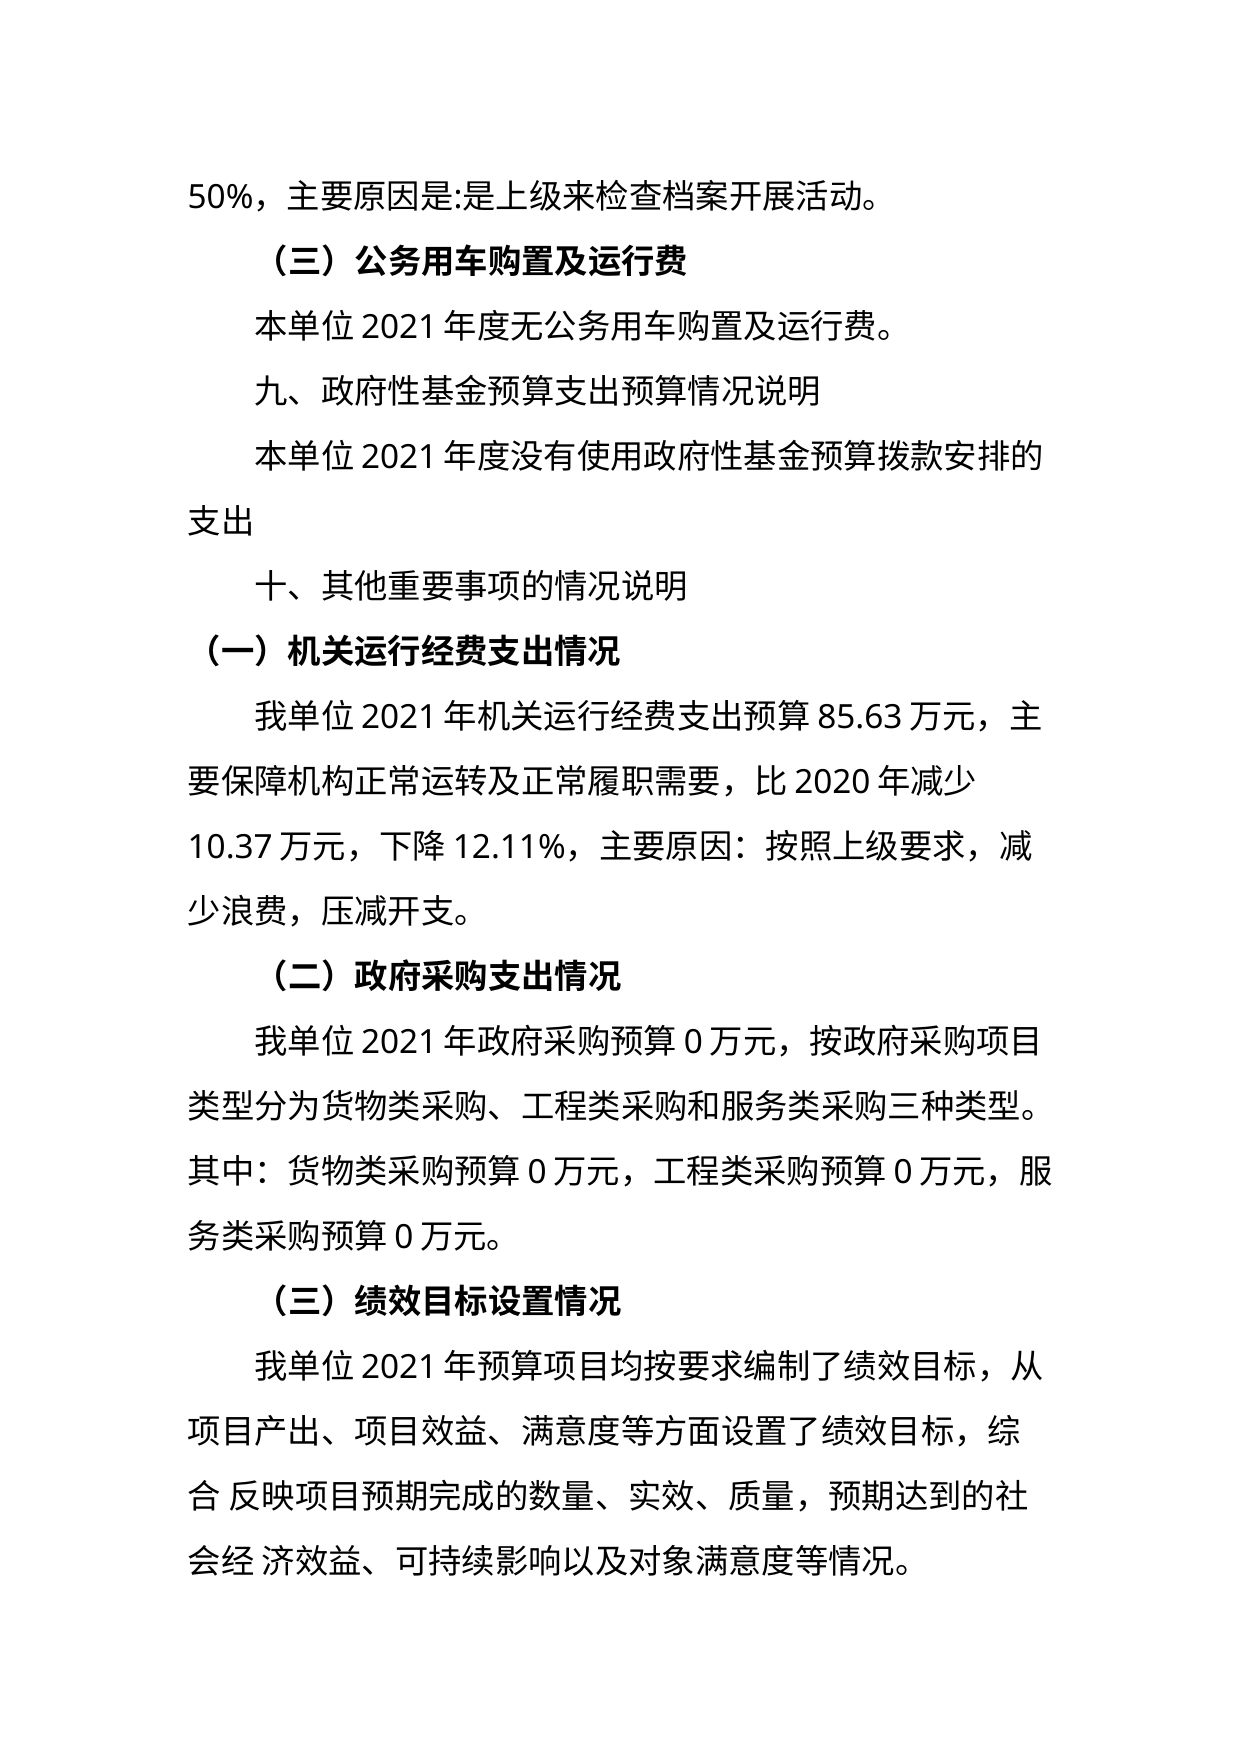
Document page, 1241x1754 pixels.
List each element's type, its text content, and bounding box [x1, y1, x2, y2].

list 本单位2021年度没有使用政府性基金预算拨款安排的支出 [187, 422, 1053, 552]
list （二）政府采购支出情况 [187, 942, 1053, 1007]
list （三）公务用车购置及运行费 [187, 227, 1053, 292]
list 我单位2021年预算项目均按要求编制了绩效目标，从 项目产出、项目效益、满意度等方面设置了绩效目标，综合 反映项目预期完成的数量、实效、质量，预期达到的社会经 济效益、可持续影响以及对象满意度等情况。 [187, 1332, 1053, 1592]
list 绩效目标设置情况 [187, 1267, 1053, 1332]
list 其他重要事项的情况说明 [187, 552, 1053, 617]
list 政府性基金预算支出预算情况说明 [187, 357, 1053, 422]
list 我单位2021年机关运行经费支出预算85.63万元，主要保障机构正常运转及正常履职需要，比2020年减少10.37万元，下降12.11%，主要原因：按照上级要求，减少浪费，压减开支。 [187, 682, 1053, 942]
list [187, 162, 1053, 227]
list 我单位2021年政府采购预算0万元，按政府采购项目类型分为货物类采购、工程类采购和服务类采购三种类型。其中：货物类采购预算0万元，工程类采购预算0万元，服务类采购预算0万元。 [187, 1007, 1053, 1267]
list 本单位2021年度无公务用车购置及运行费。 [187, 292, 1053, 357]
list （一）机关运行经费支出情况 [187, 617, 1053, 682]
